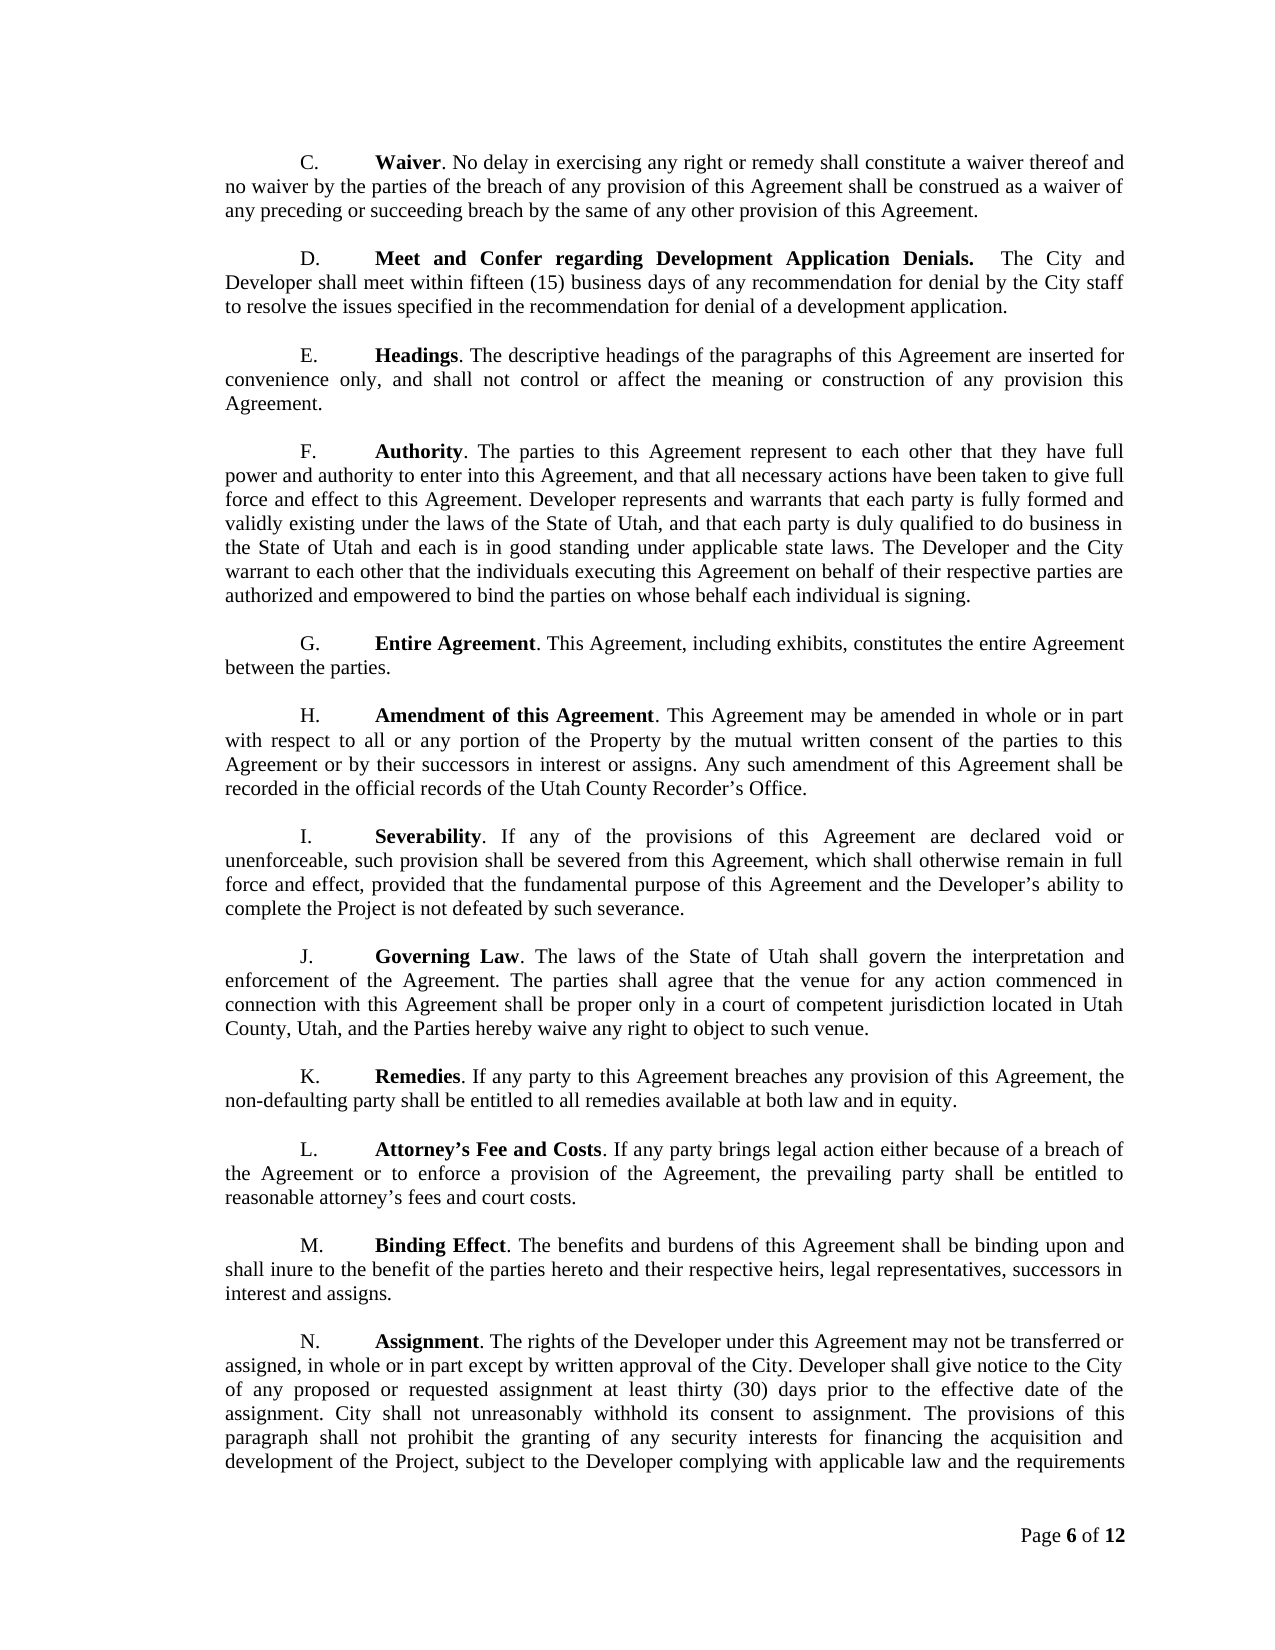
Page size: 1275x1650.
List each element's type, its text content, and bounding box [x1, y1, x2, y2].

list Governing Law. The laws of the State of Utah shall govern the interpretation and enforcement of the Agreement. The parties shall agree that the venue for any action commenced in connection with this Agreement shall be proper only in a court of competent jurisdiction located in Utah County, Utah, and the Parties hereby waive any right to object to such venue. [225, 944, 1125, 1040]
list Headings. The descriptive headings of the paragraphs of this Agreement are inserted for convenience only, and shall not control or affect the meaning or construction of any provision this Agreement. [225, 342, 1125, 415]
list Remedies. If any party to this Agreement breaches any provision of this Agreement, the non-defaulting party shall be entitled to all remedies available at both law and in equity. [225, 1064, 1125, 1112]
list Binding Effect. The benefits and burdens of this Agreement shall be binding upon and shall inure to the benefit of the parties hereto and their respective heirs, legal representatives, successors in interest and assigns. [225, 1233, 1125, 1305]
list Entire Agreement. This Agreement, including exhibits, constitutes the entire Agreement between the parties. [225, 631, 1125, 679]
list Severability. If any of the provisions of this Agreement are declared void or unenforceable, such provision shall be severed from this Agreement, which shall otherwise remain in full force and effect, provided that the fundamental purpose of this Agreement and the Developer’s ability to complete the Project is not defeated by such severance. [225, 824, 1125, 920]
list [225, 1329, 1125, 1473]
list Amendment of this Agreement. This Agreement may be amended in whole or in part with respect to all or any portion of the Property by the mutual written consent of the parties to this Agreement or by their successors in interest or assigns. Any such amendment of this Agreement shall be recorded in the official records of the Utah County Recorder’s Office. [225, 703, 1125, 800]
list Waiver. No delay in exercising any right or remedy shall constitute a waiver thereof and no waiver by the parties of the breach of any provision of this Agreement shall be construed as a waiver of any preceding or succeeding breach by the same of any other provision of this Agreement. [225, 150, 1125, 222]
list Meet and Confer regarding Development Application Denials. The City and Developer shall meet within fifteen (15) business days of any recommendation for denial by the City staff to resolve the issues specified in the recommendation for denial of a development application. [225, 246, 1125, 318]
list Authority. The parties to this Agreement represent to each other that they have full power and authority to enter into this Agreement, and that all necessary actions have been taken to give full force and effect to this Agreement. Developer represents and warrants that each party is fully formed and validly existing under the laws of the State of Utah, and that each party is duly qualified to do business in the State of Utah and each is in good standing under applicable state laws. The Developer and the City warrant to each other that the individuals executing this Agreement on behalf of their respective parties are authorized and empowered to bind the parties on whose behalf each individual is signing. [225, 439, 1125, 607]
list Attorney’s Fee and Costs. If any party brings legal action either because of a breach of the Agreement or to enforce a provision of the Agreement, the prevailing party shall be entitled to reasonable attorney’s fees and court costs. [225, 1137, 1125, 1209]
